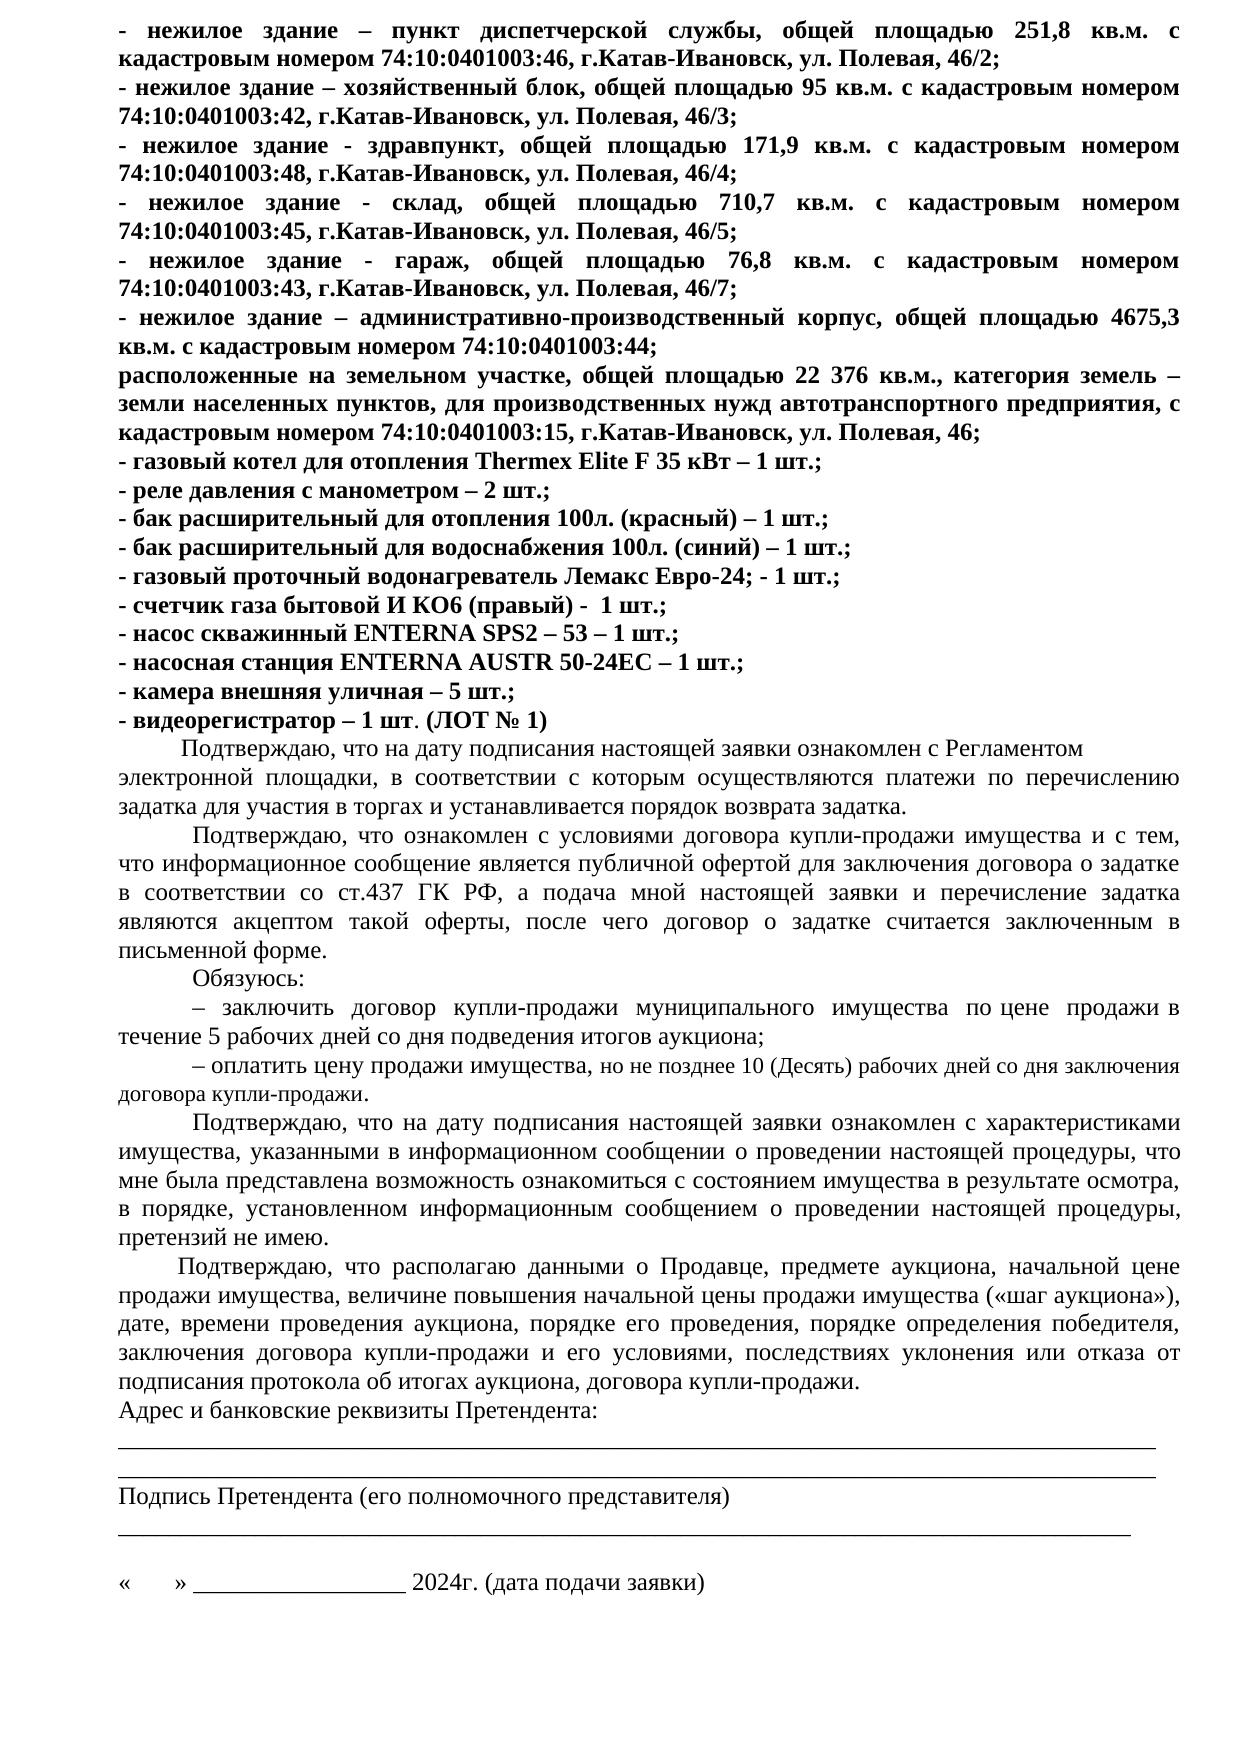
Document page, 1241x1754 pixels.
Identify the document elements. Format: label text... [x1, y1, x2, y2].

text - видеорегистратор – 1 шт. (ЛОТ № 1) [118, 705, 1181, 733]
text Подтверждаю, что располагаю данными о Продавце, предмете аукциона, начальной цене продажи имущества, величине повышения начальной цены продажи имущества («шаг аукциона»), дате, времени проведения аукциона, порядке его проведения, порядке определения победителя, заключения договора купли-продажи и его условиями, последствиях уклонения или отказа от подписания протокола об итогах аукциона, договора купли-продажи. [118, 1251, 1181, 1395]
text Подтверждаю, что на дату подписания настоящей заявки ознакомлен с характеристиками имущества, указанными в информационном сообщении о проведении настоящей процедуры, что мне была представлена возможность ознакомиться с состоянием имущества в результате осмотра, в порядке, установленном информационным сообщением о проведении настоящей процедуры, претензий не имею. [118, 1107, 1181, 1251]
text Обязуюсь: [118, 963, 1181, 992]
text - газовый проточный водонагреватель Лемакс Евро-24; - 1 шт.; [118, 561, 1181, 590]
text Подтверждаю, что на дату подписания настоящей заявки ознакомлен с Регламентом [118, 733, 1181, 762]
text – заключить договор купли-продажи муниципального имущества по цене продажи в течение 5 рабочих дней со дня подведения итогов аукциона; [118, 992, 1181, 1050]
text _________________________________________________________________________________ [118, 1510, 1181, 1538]
text - реле давления с манометром – 2 шт.; [118, 475, 1181, 503]
text - нежилое здание - здравпункт, общей площадью 171,9 кв.м. с кадастровым номером 74:10:0401003:48, г.Катав-Ивановск, ул. Полевая, 46/4; [118, 130, 1181, 187]
list Подпись Претендента (его полномочного представителя) [118, 1481, 1181, 1510]
text ___________________________________________________________________________________ [118, 1452, 1181, 1481]
text - нежилое здание – пункт диспетчерской службы, общей площадью 251,8 кв.м. с кадастровым номером 74:10:0401003:46, г.Катав-Ивановск, ул. Полевая, 46/2; [118, 15, 1181, 72]
text « » _________________ 2024г. (дата подачи заявки) [118, 1567, 1181, 1596]
text - бак расширительный для водоснабжения 100л. (синий) – 1 шт.; [118, 532, 1181, 561]
text электронной площадки, в соответствии с которым осуществляются платежи по перечислению задатка для участия в торгах и устанавливается порядок возврата задатка. [118, 762, 1181, 820]
text - газовый котел для отопления Thermex Elite F 35 кВт – 1 шт.; [118, 446, 1181, 475]
text - нежилое здание - гараж, общей площадью 76,8 кв.м. с кадастровым номером 74:10:0401003:43, г.Катав-Ивановск, ул. Полевая, 46/7; [118, 245, 1181, 302]
text - насос скважинный ENTERNA SPS2 – 53 – 1 шт.; [118, 618, 1181, 647]
text - нежилое здание – административно-производственный корпус, общей площадью 4675,3 кв.м. с кадастровым номером 74:10:0401003:44; [118, 302, 1181, 360]
text - счетчик газа бытовой И КО6 (правый) - 1 шт.; [118, 590, 1181, 618]
text – оплатить цену продажи имущества, но не позднее 10 (Десять) рабочих дней со дня заключения договора купли-продажи. [118, 1050, 1181, 1107]
text Адрес и банковские реквизиты Претендента: [118, 1395, 1181, 1423]
text - нежилое здание – хозяйственный блок, общей площадью 95 кв.м. с кадастровым номером 74:10:0401003:42, г.Катав-Ивановск, ул. Полевая, 46/3; [118, 72, 1181, 130]
text - камера внешняя уличная – 5 шт.; [118, 676, 1181, 705]
text - бак расширительный для отопления 100л. (красный) – 1 шт.; [118, 503, 1181, 532]
text расположенные на земельном участке, общей площадью 22 376 кв.м., категория земель – земли населенных пунктов, для производственных нужд автотранспортного предприятия, с кадастровым номером 74:10:0401003:15, г.Катав-Ивановск, ул. Полевая, 46; [118, 360, 1181, 446]
text Подтверждаю, что ознакомлен с условиями договора купли-продажи имущества и с тем, что информационное сообщение является публичной офертой для заключения договора о задатке в соответствии со ст.437 ГК РФ, а подача мной настоящей заявки и перечисление задатка являются акцептом такой оферты, после чего договор о задатке считается заключенным в письменной форме. [118, 820, 1181, 963]
text - насосная станция ENTERNA AUSTR 50-24EC – 1 шт.; [118, 647, 1181, 676]
text - нежилое здание - склад, общей площадью 710,7 кв.м. с кадастровым номером 74:10:0401003:45, г.Катав-Ивановск, ул. Полевая, 46/5; [118, 187, 1181, 245]
text ___________________________________________________________________________________ [118, 1423, 1181, 1452]
